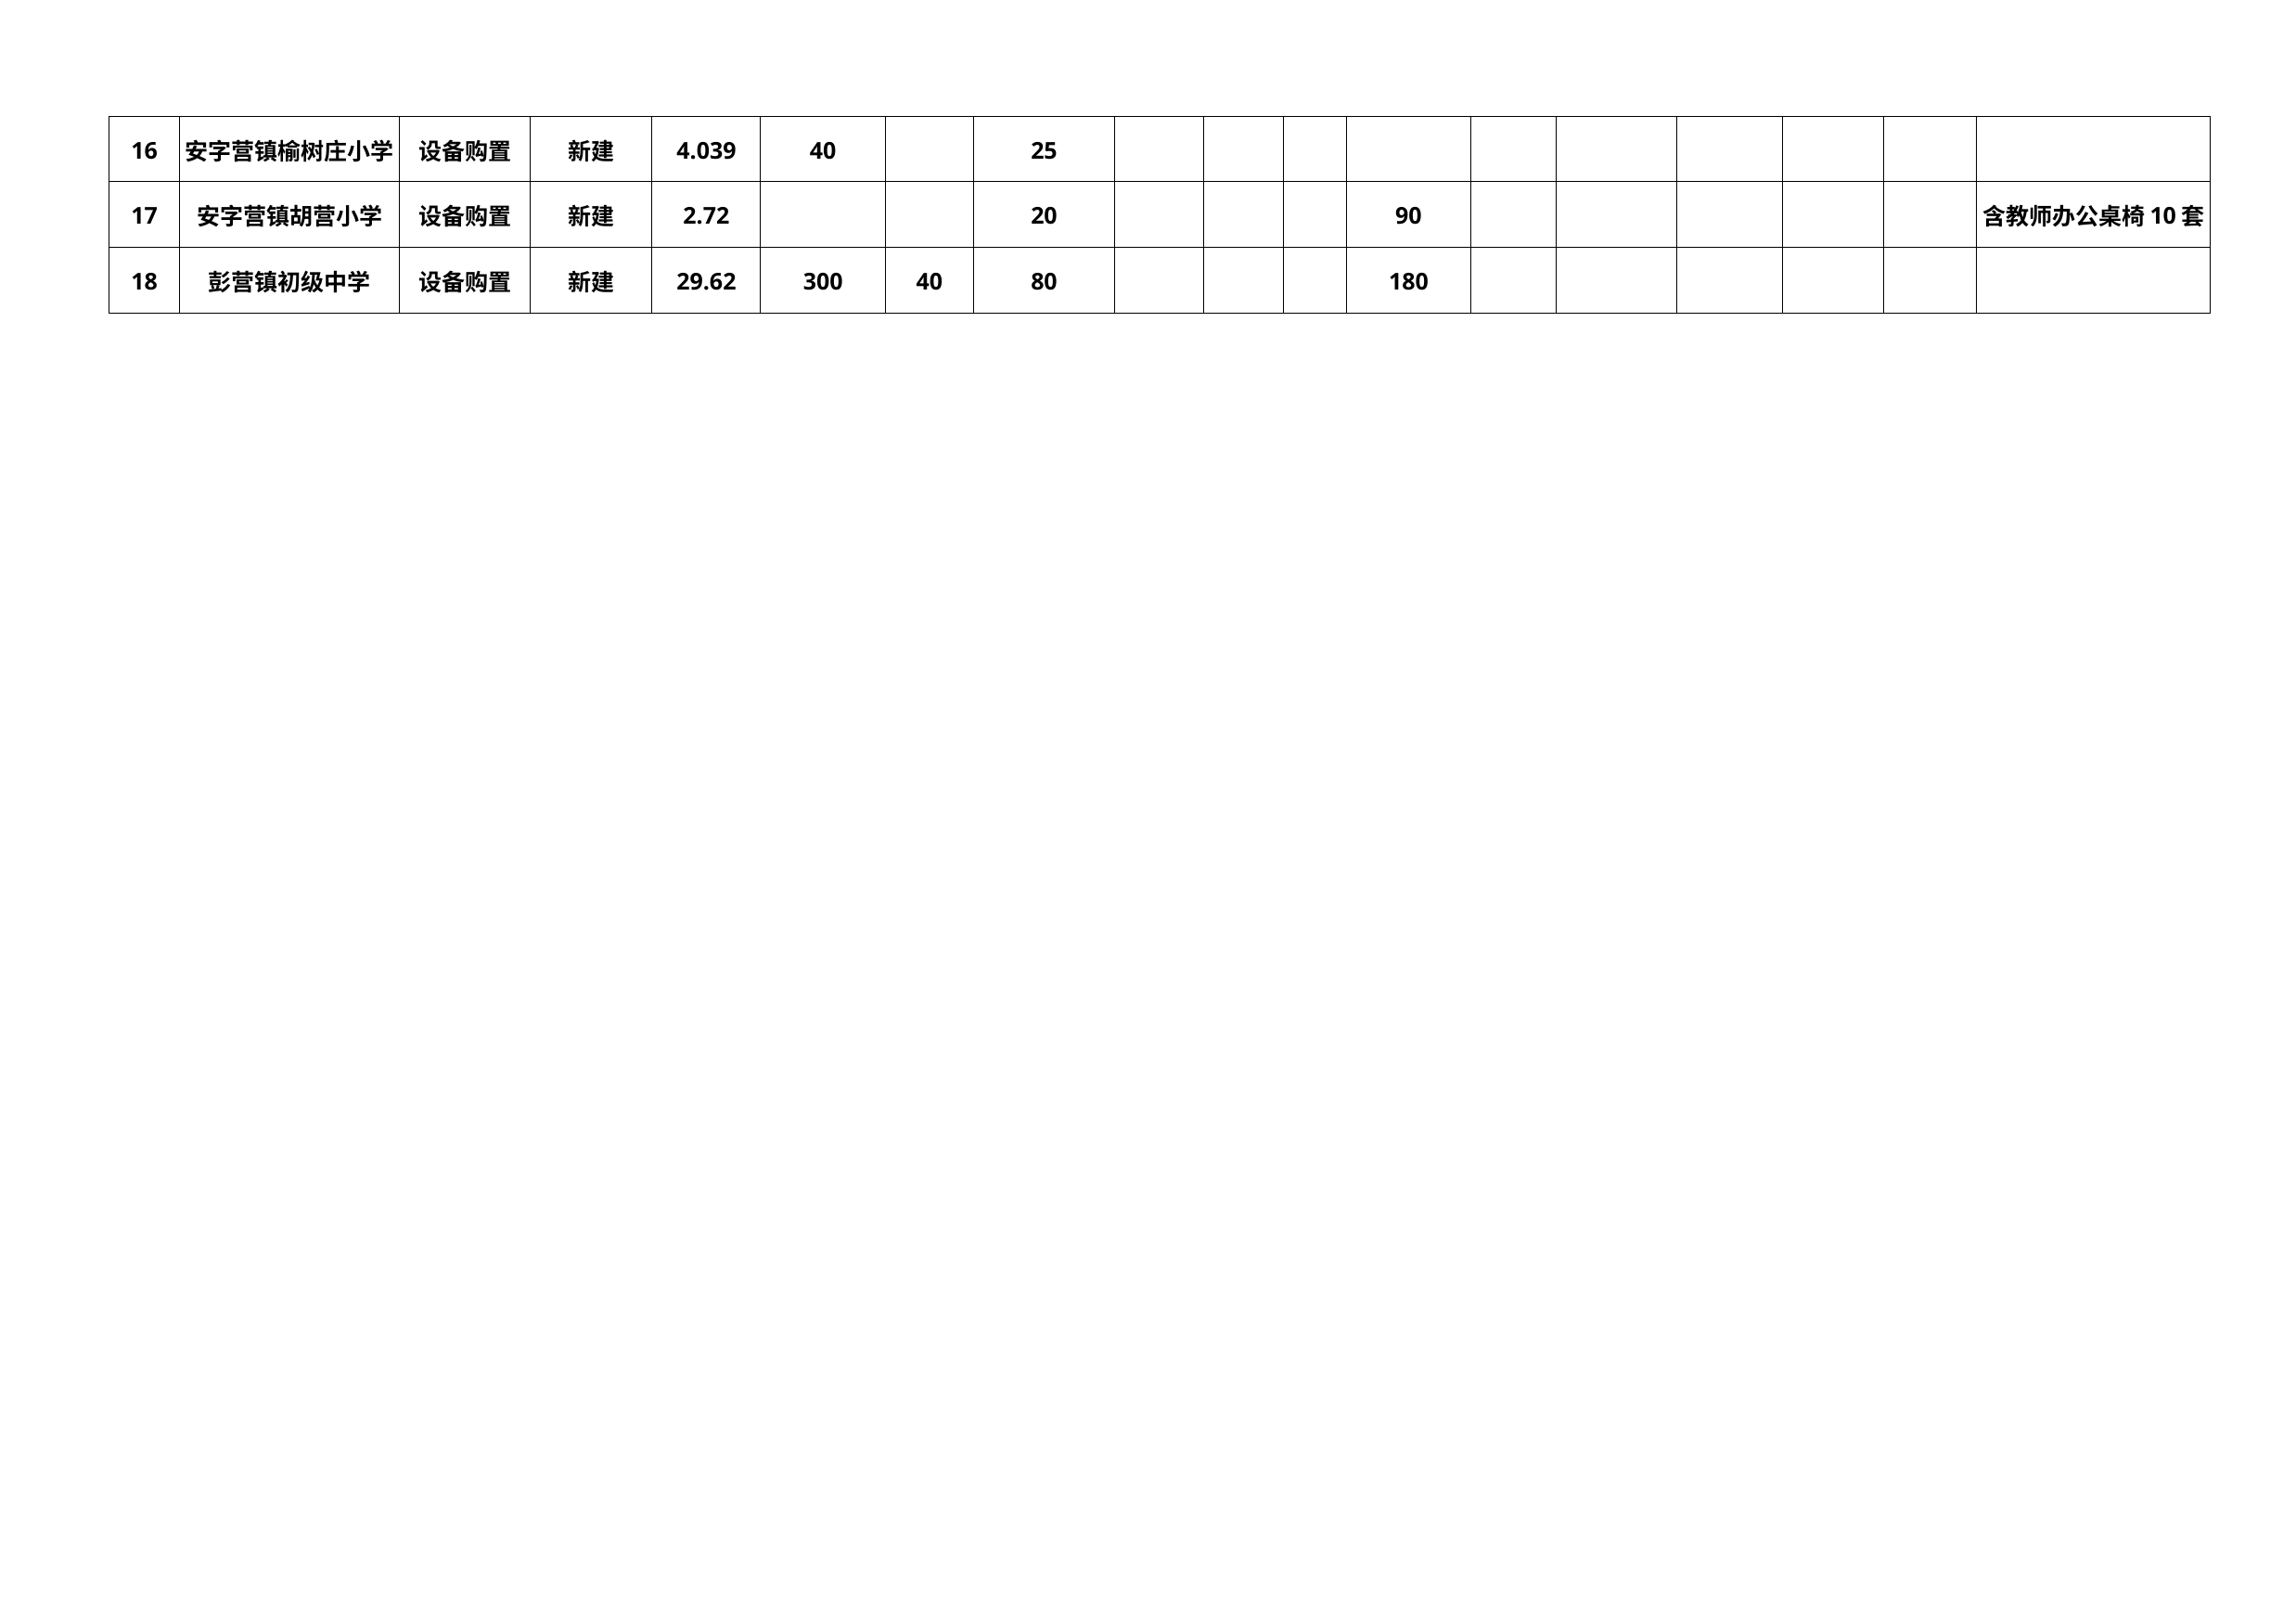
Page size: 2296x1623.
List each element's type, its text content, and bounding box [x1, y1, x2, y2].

table_cell [1884, 117, 1976, 181]
table_cell 16 [109, 117, 179, 181]
table_cell 40 [761, 117, 885, 181]
table_cell [1783, 182, 1883, 247]
table_cell [1677, 248, 1782, 313]
table_cell [1471, 248, 1556, 313]
table_cell [1471, 182, 1556, 247]
table_cell [1204, 182, 1283, 247]
table_cell 80 [974, 248, 1114, 313]
table_cell 90 [1347, 182, 1470, 247]
table_cell 180 [1347, 248, 1470, 313]
table_cell [886, 117, 973, 181]
table_cell [1884, 248, 1976, 313]
table_cell 含教师办公桌椅10套 [1977, 182, 2210, 247]
table_cell [1284, 248, 1346, 313]
table_cell 25 [974, 117, 1114, 181]
table_cell 29.62 [652, 248, 760, 313]
table_cell [1284, 182, 1346, 247]
table_cell 设备购置 [400, 117, 530, 181]
table_cell 新建 [531, 248, 651, 313]
table_cell 彭营镇初级中学 [180, 248, 399, 313]
table_cell [1557, 117, 1676, 181]
table_cell 20 [974, 182, 1114, 247]
table_cell [1347, 117, 1470, 181]
table_cell 2.72 [652, 182, 760, 247]
table_cell 40 [886, 248, 973, 313]
table_cell 新建 [531, 182, 651, 247]
table_cell [1204, 117, 1283, 181]
table_cell 安字营镇胡营小学 [180, 182, 399, 247]
table_cell [1783, 117, 1883, 181]
table_cell [1557, 248, 1676, 313]
table_cell 17 [109, 182, 179, 247]
table_cell 4.039 [652, 117, 760, 181]
table_cell [1977, 248, 2210, 313]
table_cell [1677, 182, 1782, 247]
table_cell 设备购置 [400, 182, 530, 247]
table_cell [1471, 117, 1556, 181]
table_cell [1115, 117, 1203, 181]
table_cell [1557, 182, 1676, 247]
table_cell [1783, 248, 1883, 313]
table_cell [886, 182, 973, 247]
table_cell 18 [109, 248, 179, 313]
table_cell [1977, 117, 2210, 181]
table_cell 新建 [531, 117, 651, 181]
table_cell 安字营镇榆树庄小学 [180, 117, 399, 181]
table_cell [1115, 248, 1203, 313]
table_cell 300 [761, 248, 885, 313]
table_cell [1284, 117, 1346, 181]
table_cell [1204, 248, 1283, 313]
table_cell [761, 182, 885, 247]
table_cell [1884, 182, 1976, 247]
table_cell 设备购置 [400, 248, 530, 313]
table_cell [1115, 182, 1203, 247]
table_cell [1677, 117, 1782, 181]
